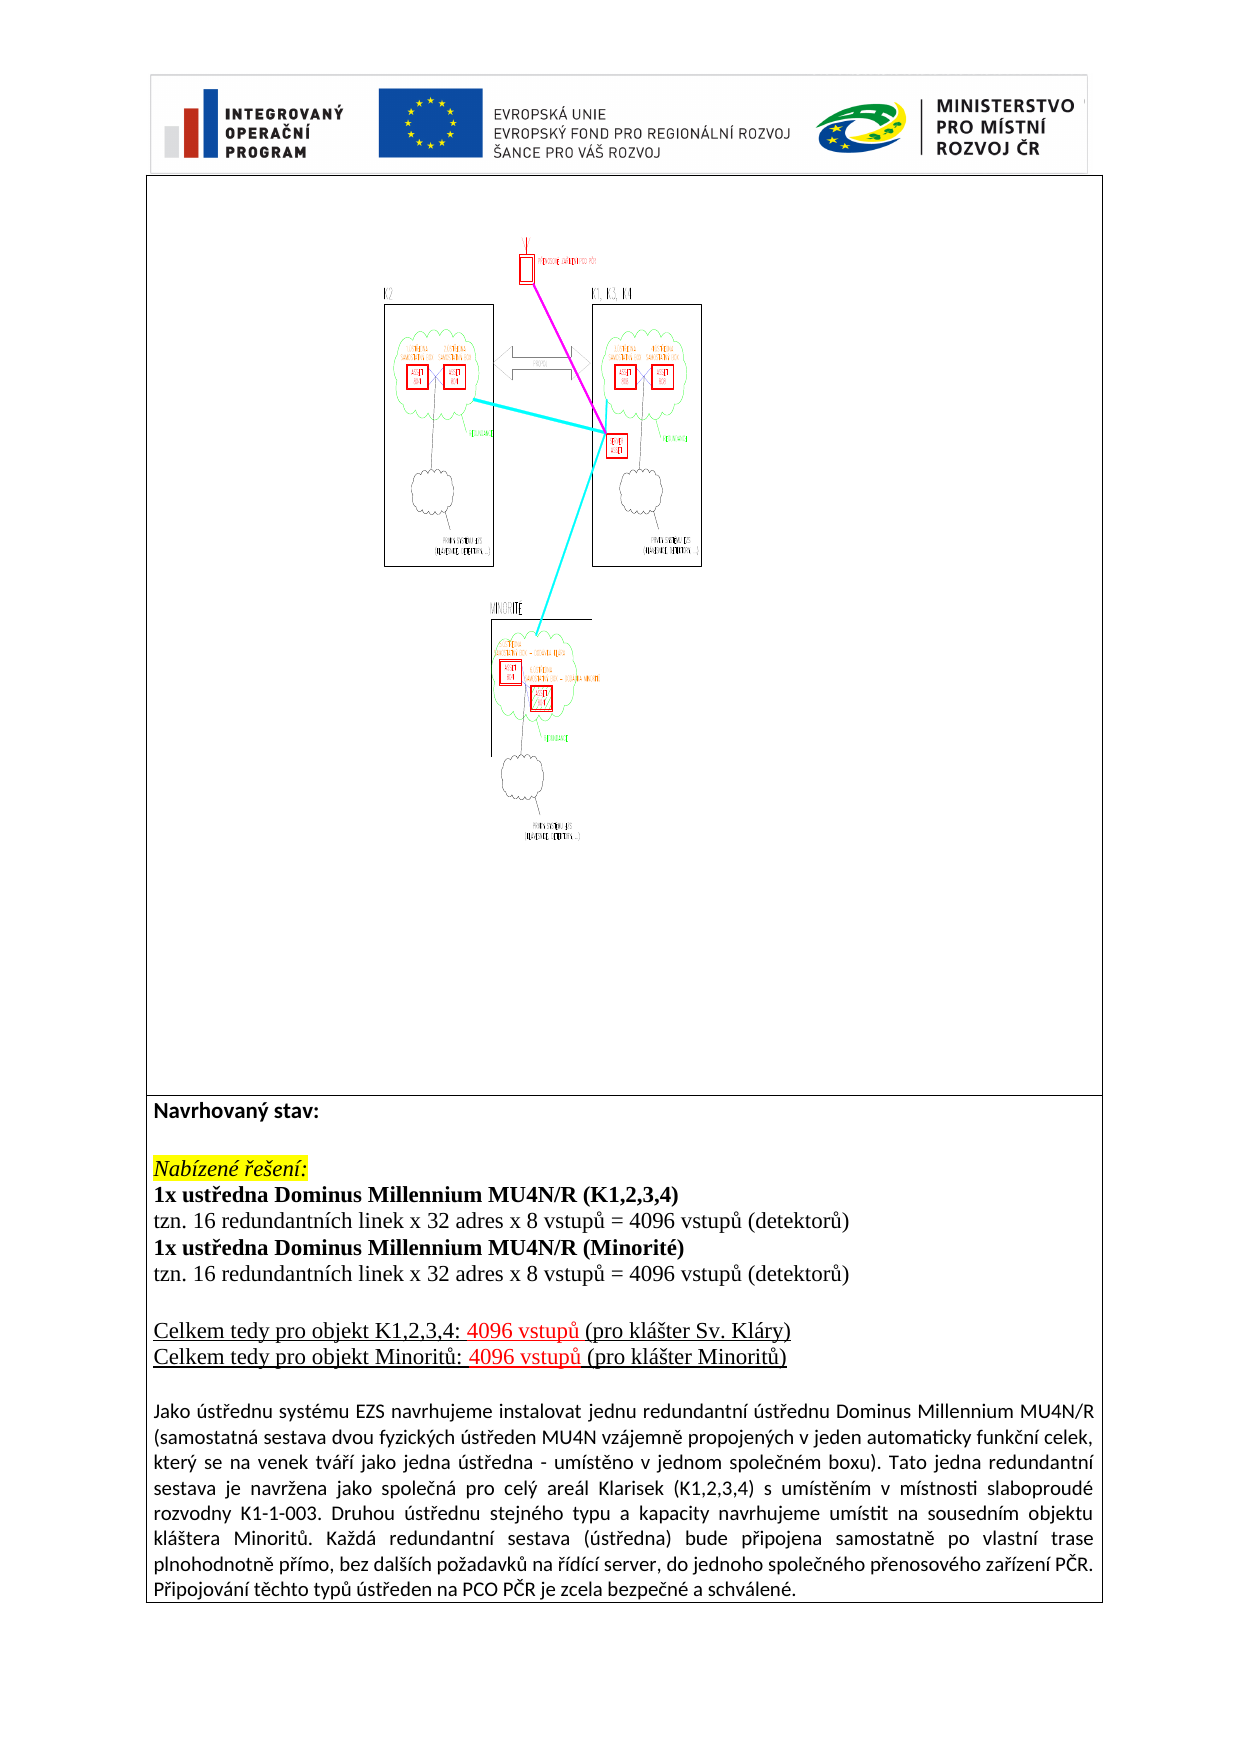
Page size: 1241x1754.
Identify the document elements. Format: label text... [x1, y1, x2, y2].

picture [147, 73, 1093, 175]
